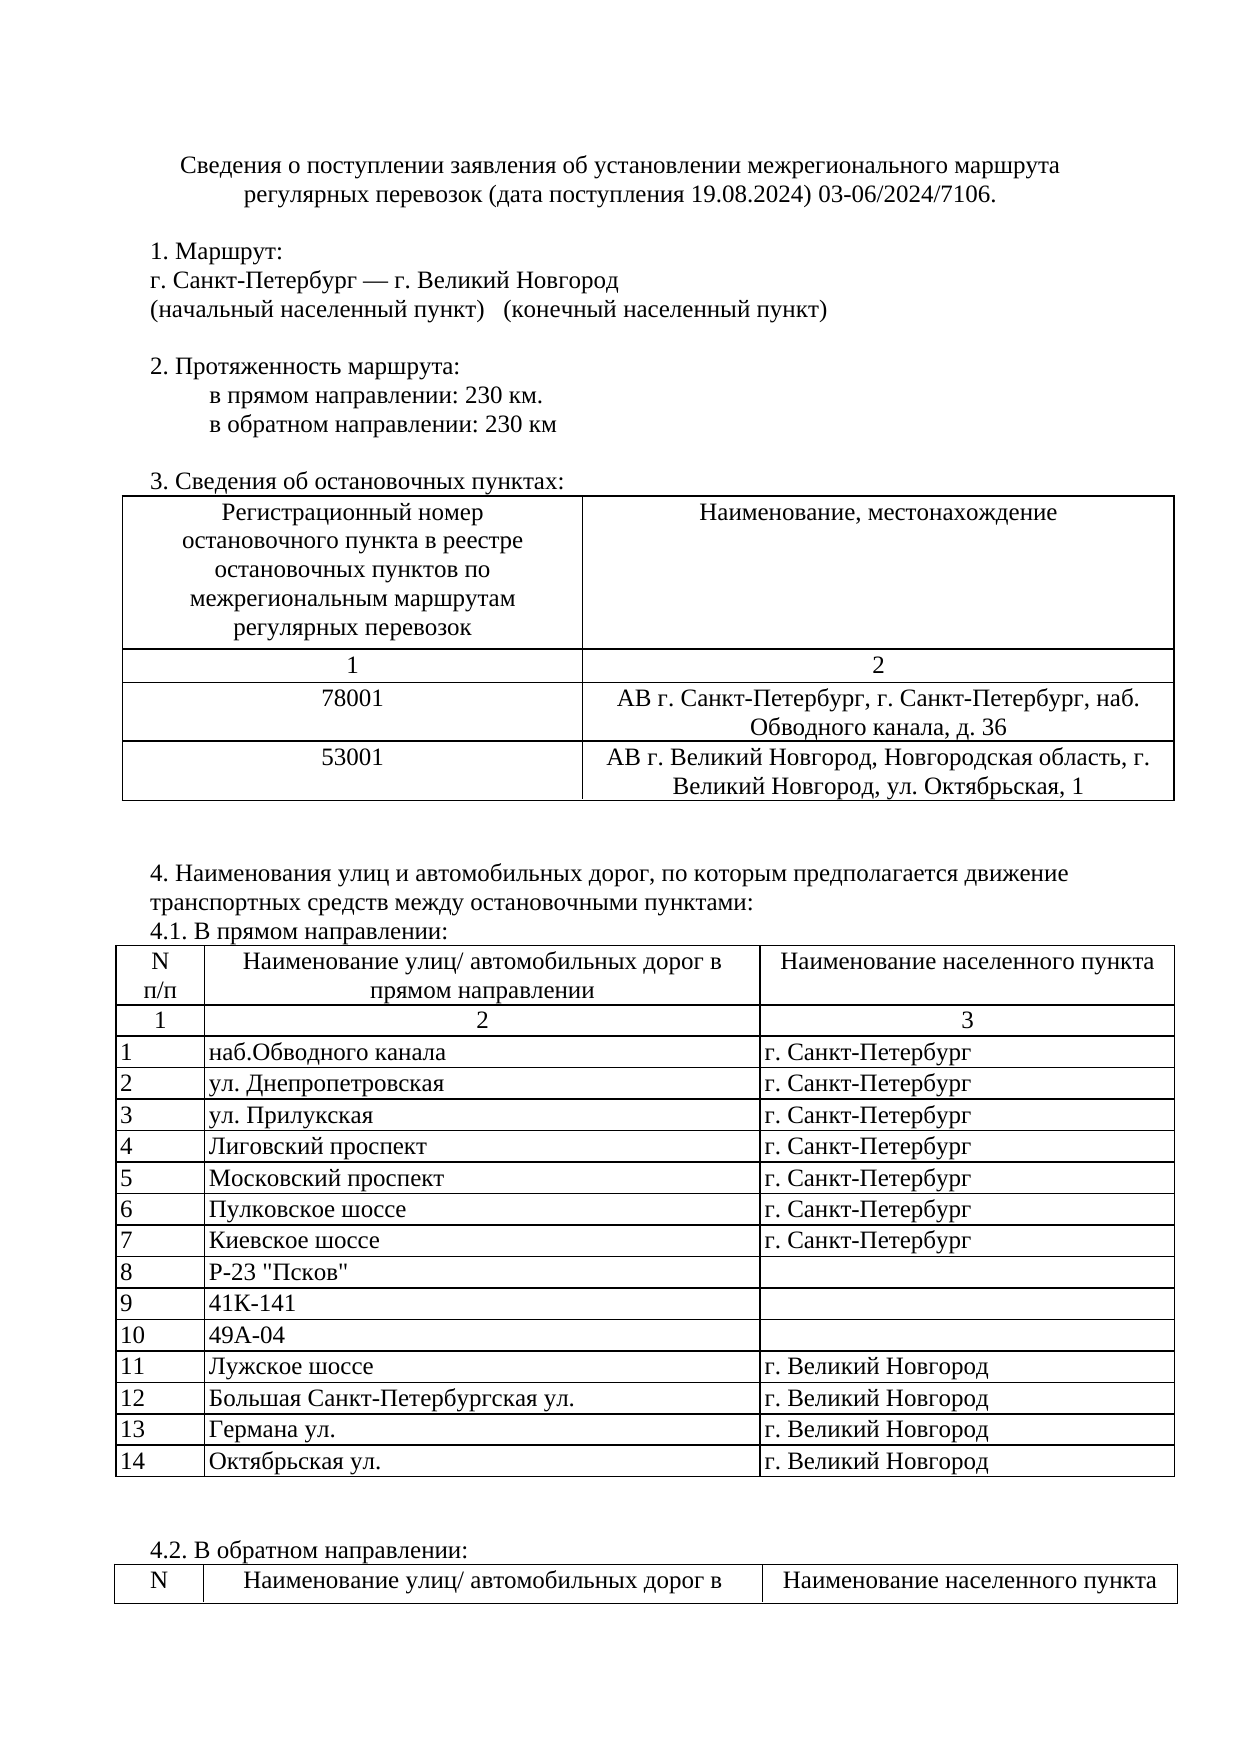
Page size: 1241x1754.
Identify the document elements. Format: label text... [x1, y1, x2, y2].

table_cell 13 [117, 1415, 204, 1444]
text Сведения о поступлении заявления об установлении межрегионального маршрута регулярных перевозок (дата поступления 19.08.2024) 03-06/2024/7106. [150, 150, 1090, 207]
table_cell Большая Санкт-Петербургская ул. [205, 1383, 759, 1413]
table_cell 4 [117, 1131, 204, 1161]
table_cell г. Санкт-Петербург [761, 1194, 1174, 1224]
text 4. Наименования улиц и автомобильных дорог, по которым предполагается движение транспортных средств между остановочными пунктами: [150, 858, 1090, 916]
table_cell ул. Днепропетровская [205, 1068, 759, 1098]
table_cell 9 [117, 1289, 204, 1318]
table_cell 14 [117, 1446, 204, 1476]
table_cell 5 [117, 1163, 204, 1193]
table_cell г. Санкт-Петербург [761, 1131, 1174, 1161]
table_header Регистрационный номер остановочного пункта в реестре остановочных пунктов по межрегиональным маршрутам регулярных перевозок [123, 497, 582, 648]
table_cell г. Великий Новгород [761, 1446, 1174, 1476]
table_cell г. Великий Новгород [761, 1415, 1174, 1444]
table_cell г. Санкт-Петербург [761, 1226, 1174, 1256]
table_header Наименование, местонахождение [583, 497, 1173, 648]
table_cell 1 [117, 1037, 204, 1067]
table_cell г. Великий Новгород [761, 1352, 1174, 1381]
table_header Наименование улиц/ автомобильных дорог в прямом направлении [205, 946, 759, 1004]
table_cell ул. Прилукская [205, 1100, 759, 1130]
table_cell Германа ул. [205, 1415, 759, 1444]
text в прямом направлении: 230 км. [150, 380, 1090, 409]
table_cell Лужское шоссе [205, 1352, 759, 1381]
table_cell Октябрьская ул. [205, 1446, 759, 1476]
table_cell 2 [117, 1068, 204, 1098]
table_cell 53001 [123, 742, 582, 799]
table_cell [761, 1289, 1174, 1318]
table_cell Московский проспект [205, 1163, 759, 1193]
table_cell 78001 [123, 683, 582, 740]
table_cell 7 [117, 1226, 204, 1256]
table_cell г. Санкт-Петербург [761, 1068, 1174, 1098]
table_cell Р-23 "Псков" [205, 1257, 759, 1287]
text 2. Протяженность маршрута: [150, 351, 1090, 380]
table_cell 41К-141 [205, 1289, 759, 1318]
table_cell [761, 1320, 1174, 1350]
text г. Санкт-Петербург — г. Великий Новгород [150, 265, 1090, 294]
text (начальный населенный пункт) (конечный населенный пункт) [150, 294, 1090, 322]
table_cell г. Санкт-Петербург [761, 1100, 1174, 1130]
table_header N п/п [115, 1565, 203, 1602]
table_header Наименование населенного пункта [761, 946, 1174, 1004]
table_cell 8 [117, 1257, 204, 1287]
table_cell 1 [117, 1006, 204, 1035]
table_cell Пулковское шоссе [205, 1194, 759, 1224]
table_header N п/п [117, 946, 204, 1004]
table_cell 6 [117, 1194, 204, 1224]
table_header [204, 1565, 762, 1602]
table_cell г. Великий Новгород [761, 1383, 1174, 1413]
table_cell Киевское шоссе [205, 1226, 759, 1256]
table_cell г. Санкт-Петербург [761, 1037, 1174, 1067]
table_cell 49А-04 [205, 1320, 759, 1350]
text 3. Сведения об остановочных пунктах: [150, 466, 1090, 495]
table_cell АВ г. Санкт-Петербург, г. Санкт-Петербург, наб. Обводного канала, д. 36 [583, 683, 1173, 740]
table_cell 2 [205, 1006, 759, 1035]
table_cell 3 [117, 1100, 204, 1130]
text 4.1. В прямом направлении: [150, 916, 1090, 945]
table_cell 2 [583, 650, 1173, 681]
table_cell 12 [117, 1383, 204, 1413]
table_cell 10 [117, 1320, 204, 1350]
table_cell 3 [761, 1006, 1174, 1035]
table_cell [761, 1257, 1174, 1287]
table_cell наб.Обводного канала [205, 1037, 759, 1067]
table_cell 11 [117, 1352, 204, 1381]
table_cell 1 [123, 650, 582, 681]
text 1. Маршрут: [150, 236, 1090, 265]
text в обратном направлении: 230 км [150, 409, 1090, 437]
text 4.2. В обратном направлении: [150, 1535, 1090, 1563]
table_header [763, 1565, 1177, 1602]
table_cell АВ г. Великий Новгород, Новгородская область, г. Великий Новгород, ул. Октябрьская, 1 [583, 742, 1173, 799]
table_cell Лиговский проспект [205, 1131, 759, 1161]
table_cell г. Санкт-Петербург [761, 1163, 1174, 1193]
